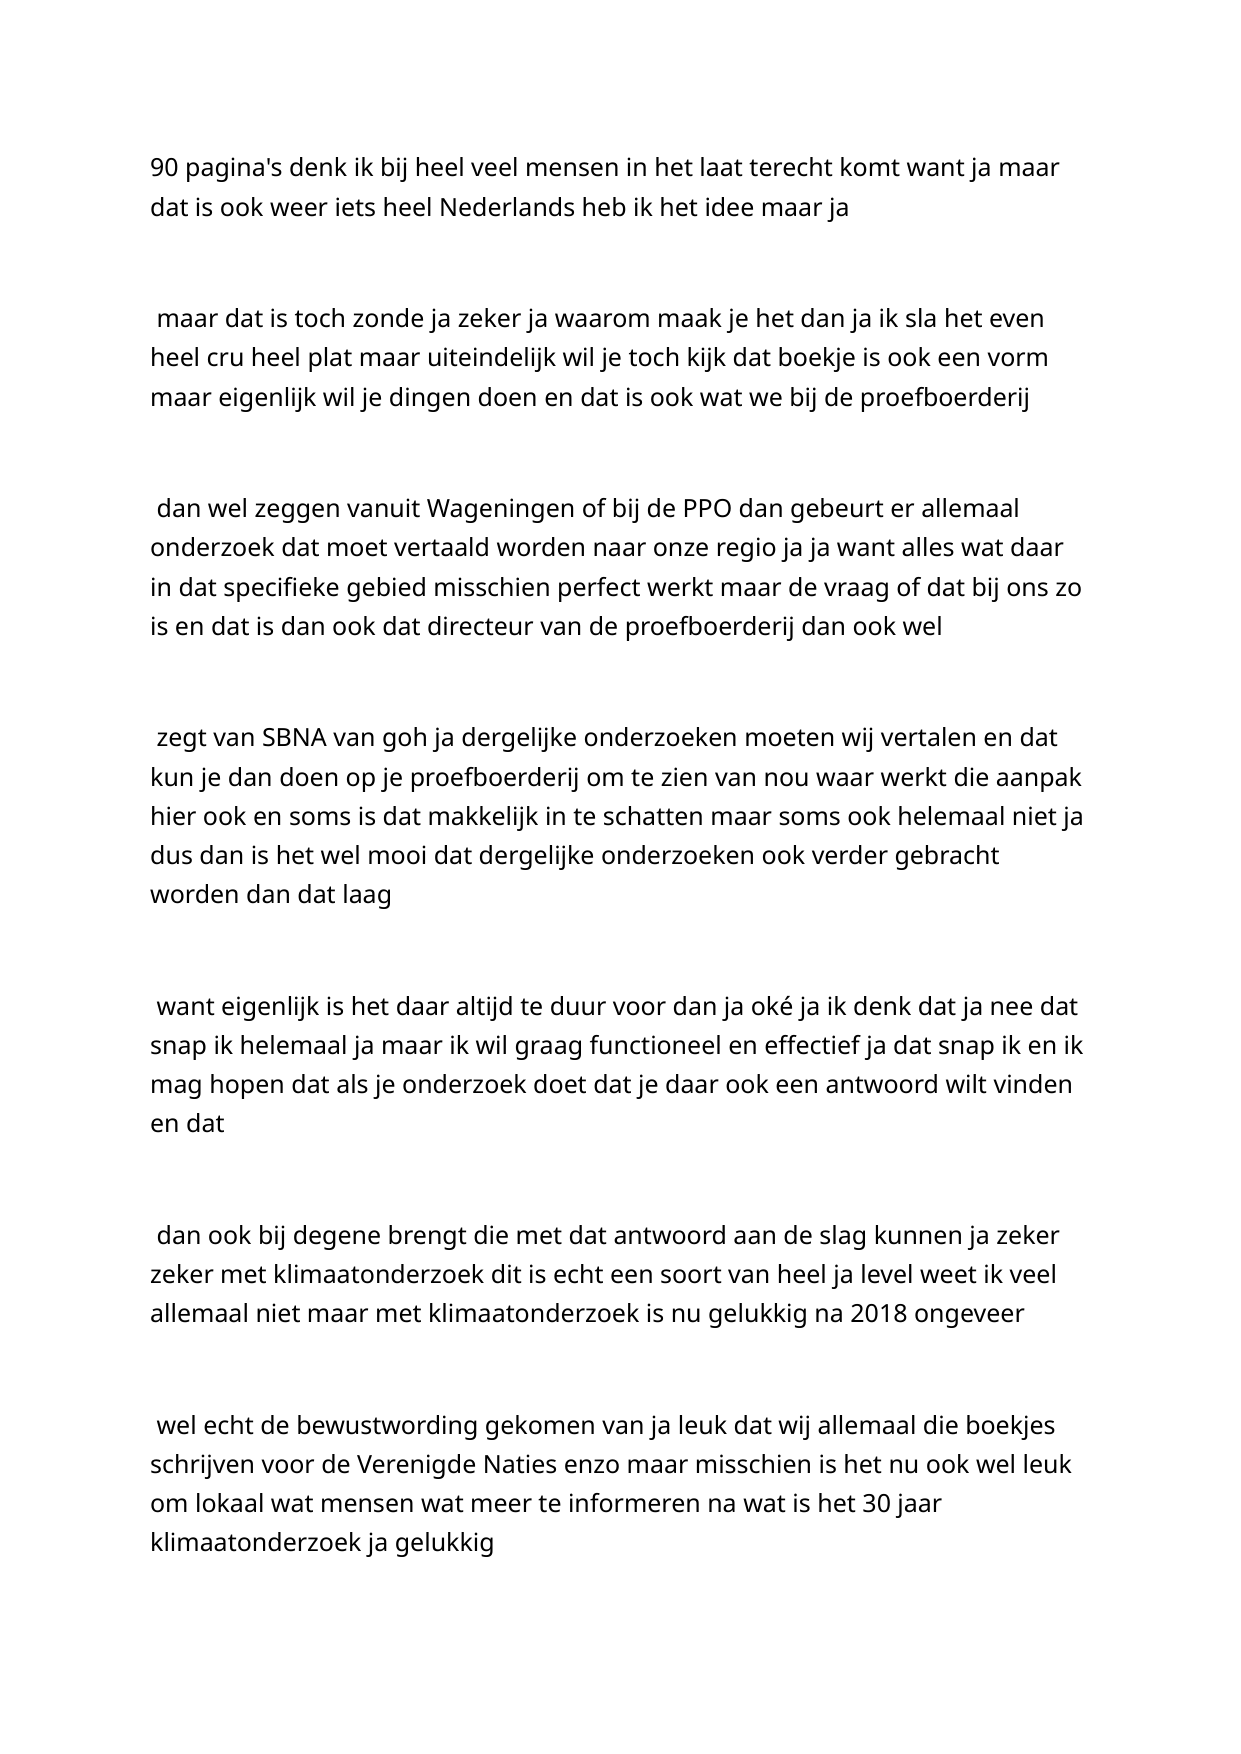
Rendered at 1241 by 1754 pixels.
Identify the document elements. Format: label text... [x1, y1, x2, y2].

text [150, 150, 1090, 223]
text maar dat is toch zonde ja zeker ja waarom maak je het dan ja ik sla het even heel cru heel plat maar uiteindelijk wil je toch kijk dat boekje is ook een vorm maar eigenlijk wil je dingen doen en dat is ook wat we bij de proefboerderij [150, 301, 1090, 413]
text wel echt de bewustwording gekomen van ja leuk dat wij allemaal die boekjes schrijven voor de Verenigde Naties enzo maar misschien is het nu ook wel leuk om lokaal wat mensen wat meer te informeren na wat is het 30 jaar klimaatonderzoek ja gelukkig [150, 1407, 1090, 1559]
text dan wel zeggen vanuit Wageningen of bij de PPO dan gebeurt er allemaal onderzoek dat moet vertaald worden naar onze regio ja ja want alles wat daar in dat specifieke gebied misschien perfect werkt maar de vraag of dat bij ons zo is en dat is dan ook dat directeur van de proefboerderij dan ook wel [150, 491, 1090, 642]
text zegt van SBNA van goh ja dergelijke onderzoeken moeten wij vertalen en dat kun je dan doen op je proefboerderij om te zien van nou waar werkt die aanpak hier ook en soms is dat makkelijk in te schatten maar soms ook helemaal niet ja dus dan is het wel mooi dat dergelijke onderzoeken ook verder gebracht worden dan dat laag [150, 720, 1090, 911]
text want eigenlijk is het daar altijd te duur voor dan ja oké ja ik denk dat ja nee dat snap ik helemaal ja maar ik wil graag functioneel en effectief ja dat snap ik en ik mag hopen dat als je onderzoek doet dat je daar ook een antwoord wilt vinden en dat [150, 988, 1090, 1140]
text dan ook bij degene brengt die met dat antwoord aan de slag kunnen ja zeker zeker met klimaatonderzoek dit is echt een soort van heel ja level weet ik veel allemaal niet maar met klimaatonderzoek is nu gelukkig na 2018 ongeveer [150, 1217, 1090, 1330]
